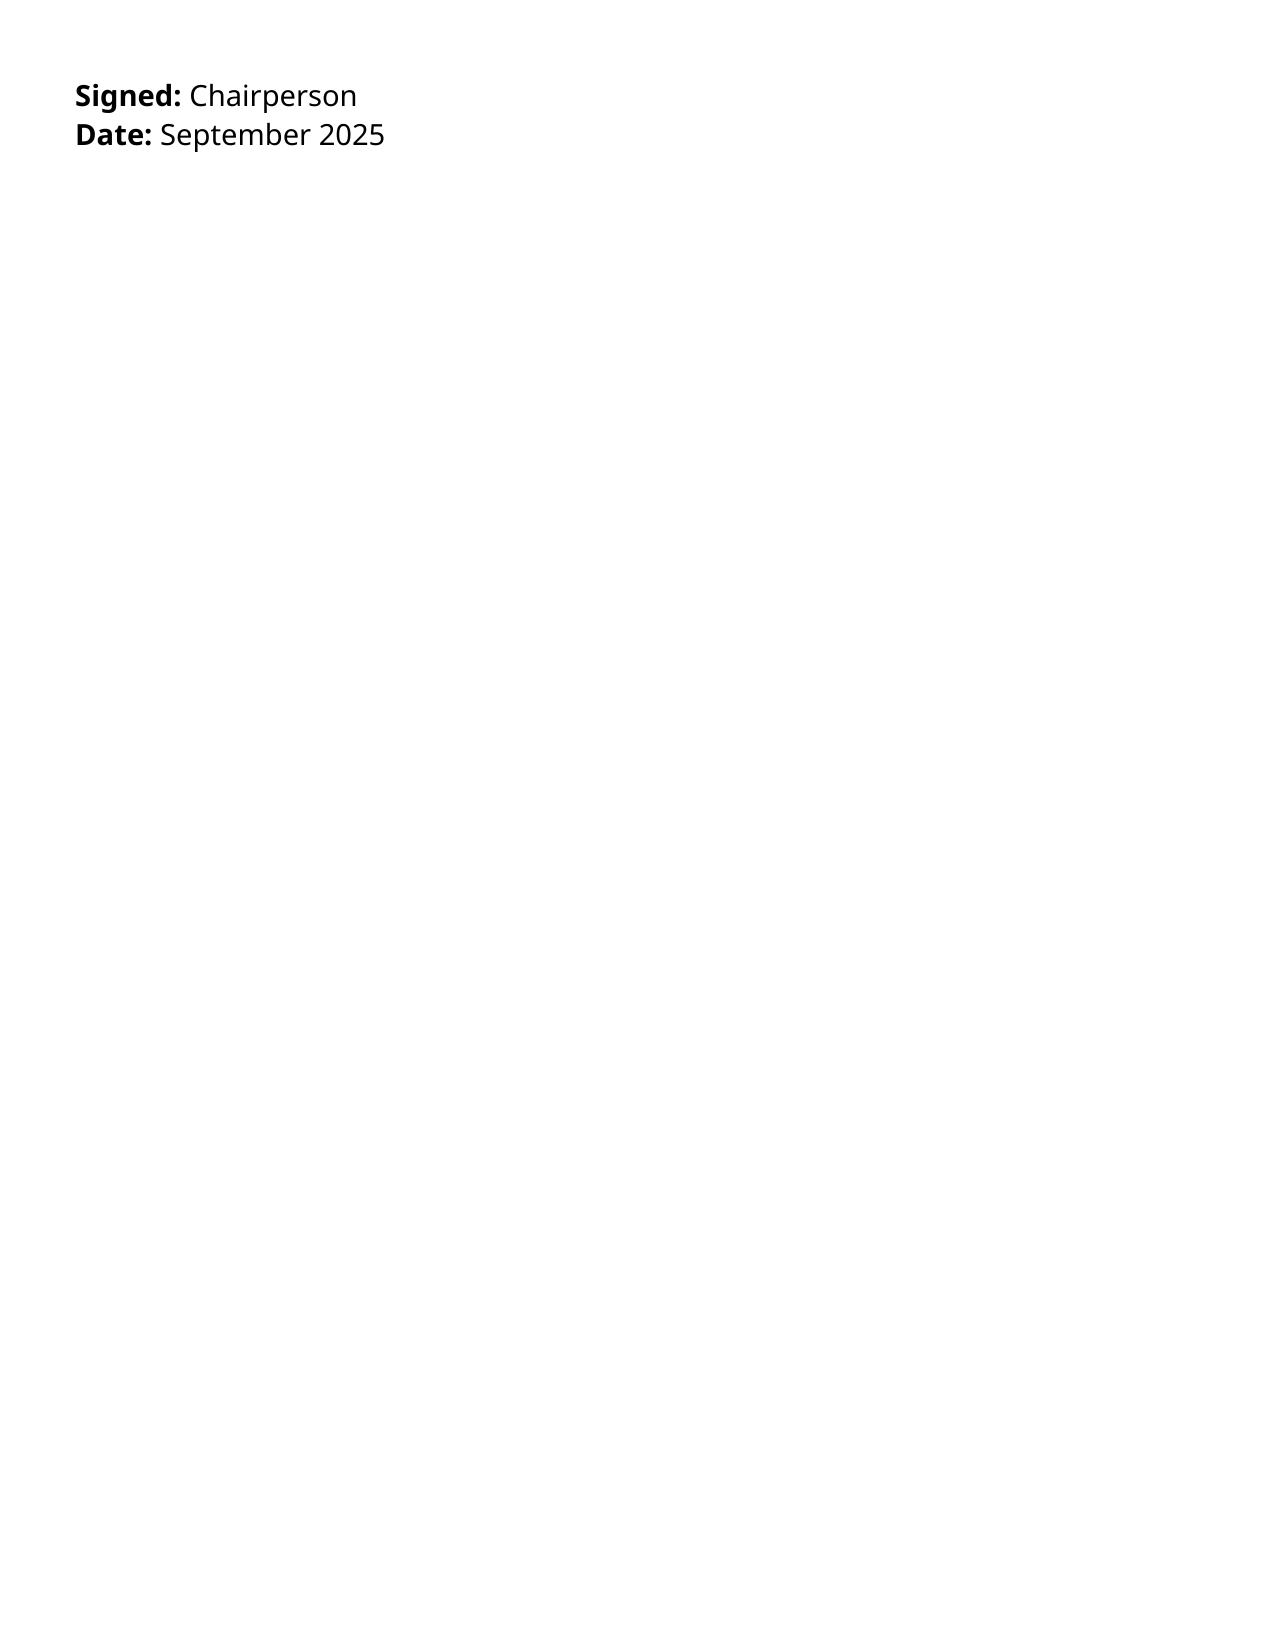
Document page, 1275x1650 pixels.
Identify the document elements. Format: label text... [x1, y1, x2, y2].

text Signed: Chairperson Date: September 2025 [75, 75, 1200, 154]
